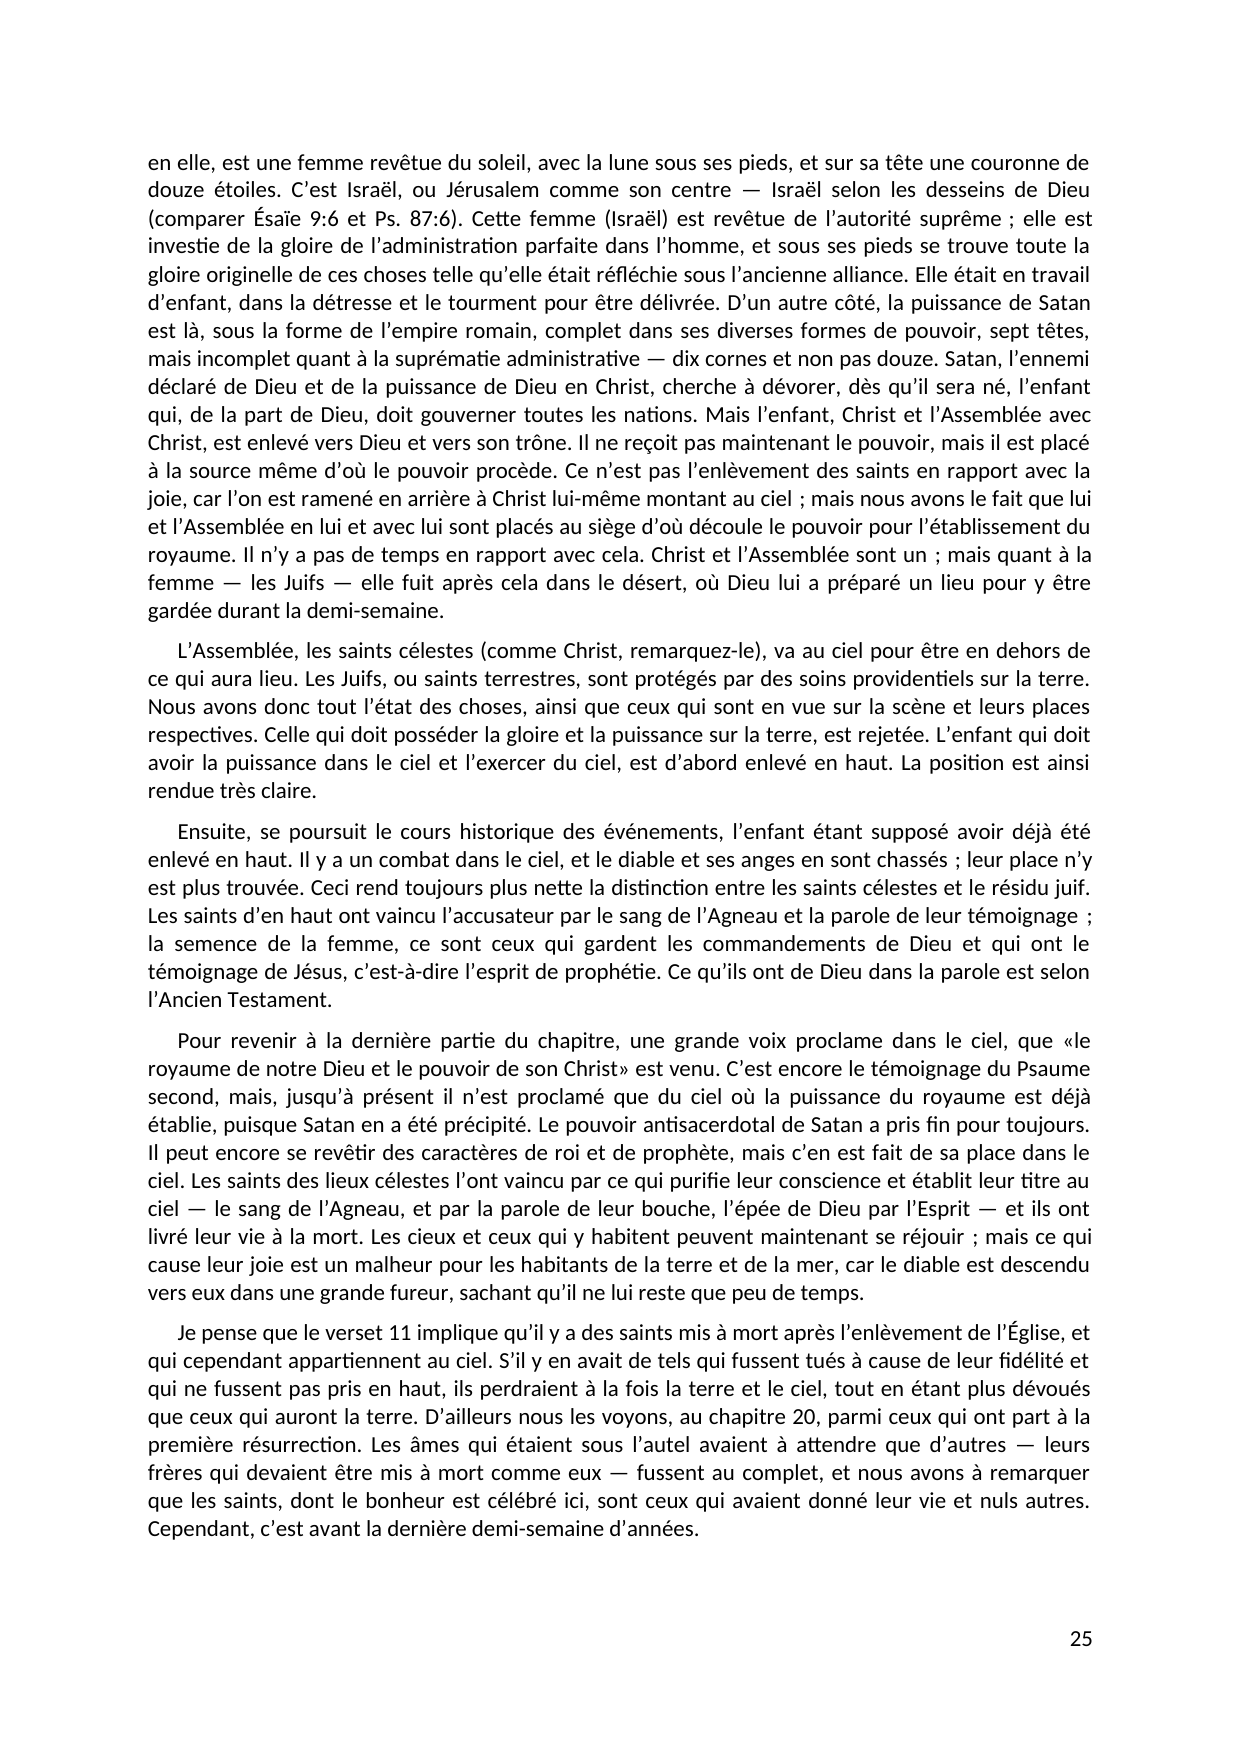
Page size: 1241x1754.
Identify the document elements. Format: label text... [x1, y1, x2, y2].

text Pour revenir à la dernière partie du chapitre, une grande voix proclame dans le ciel, que «le royaume de notre Dieu et le pouvoir de son Christ» est venu. C’est encore le témoignage du Psaume second, mais, jusqu’à présent il n’est proclamé que du ciel où la puissance du royaume est déjà établie, puisque Satan en a été précipité. Le pouvoir antisacerdotal de Satan a pris fin pour toujours. Il peut encore se revêtir des caractères de roi et de prophète, mais c’en est fait de sa place dans le ciel. Les saints des lieux célestes l’ont vaincu par ce qui purifie leur conscience et établit leur titre au ciel — le sang de l’Agneau, et par la parole de leur bouche, l’épée de Dieu par l’Esprit — et ils ont livré leur vie à la mort. Les cieux et ceux qui y habitent peuvent maintenant se réjouir ; mais ce qui cause leur joie est un malheur pour les habitants de la terre et de la mer, car le diable est descendu vers eux dans une grande fureur, sachant qu’il ne lui reste que peu de temps. [148, 1026, 1093, 1306]
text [148, 148, 1093, 624]
text Je pense que le verset 11 implique qu’il y a des saints mis à mort après l’enlèvement de l’Église, et qui cependant appartiennent au ciel. S’il y en avait de tels qui fussent tués à cause de leur fidélité et qui ne fussent pas pris en haut, ils perdraient à la fois la terre et le ciel, tout en étant plus dévoués que ceux qui auront la terre. D’ailleurs nous les voyons, au chapitre 20, parmi ceux qui ont part à la première résurrection. Les âmes qui étaient sous l’autel avaient à attendre que d’autres — leurs frères qui devaient être mis à mort comme eux — fussent au complet, et nous avons à remarquer que les saints, dont le bonheur est célébré ici, sont ceux qui avaient donné leur vie et nuls autres. Cependant, c’est avant la dernière demi-semaine d’années. [148, 1318, 1093, 1543]
text L’Assemblée, les saints célestes (comme Christ, remarquez-le), va au ciel pour être en dehors de ce qui aura lieu. Les Juifs, ou saints terrestres, sont protégés par des soins providentiels sur la terre. Nous avons donc tout l’état des choses, ainsi que ceux qui sont en vue sur la scène et leurs places respectives. Celle qui doit posséder la gloire et la puissance sur la terre, est rejetée. L’enfant qui doit avoir la puissance dans le ciel et l’exercer du ciel, est d’abord enlevé en haut. La position est ainsi rendue très claire. [148, 636, 1093, 804]
text Ensuite, se poursuit le cours historique des événements, l’enfant étant supposé avoir déjà été enlevé en haut. Il y a un combat dans le ciel, et le diable et ses anges en sont chassés ; leur place n’y est plus trouvée. Ceci rend toujours plus nette la distinction entre les saints célestes et le résidu juif. Les saints d’en haut ont vaincu l’accusateur par le sang de l’Agneau et la parole de leur témoignage ; la semence de la femme, ce sont ceux qui gardent les commandements de Dieu et qui ont le témoignage de Jésus, c’est-à-dire l’esprit de prophétie. Ce qu’ils ont de Dieu dans la parole est selon l’Ancien Testament. [148, 817, 1093, 1013]
